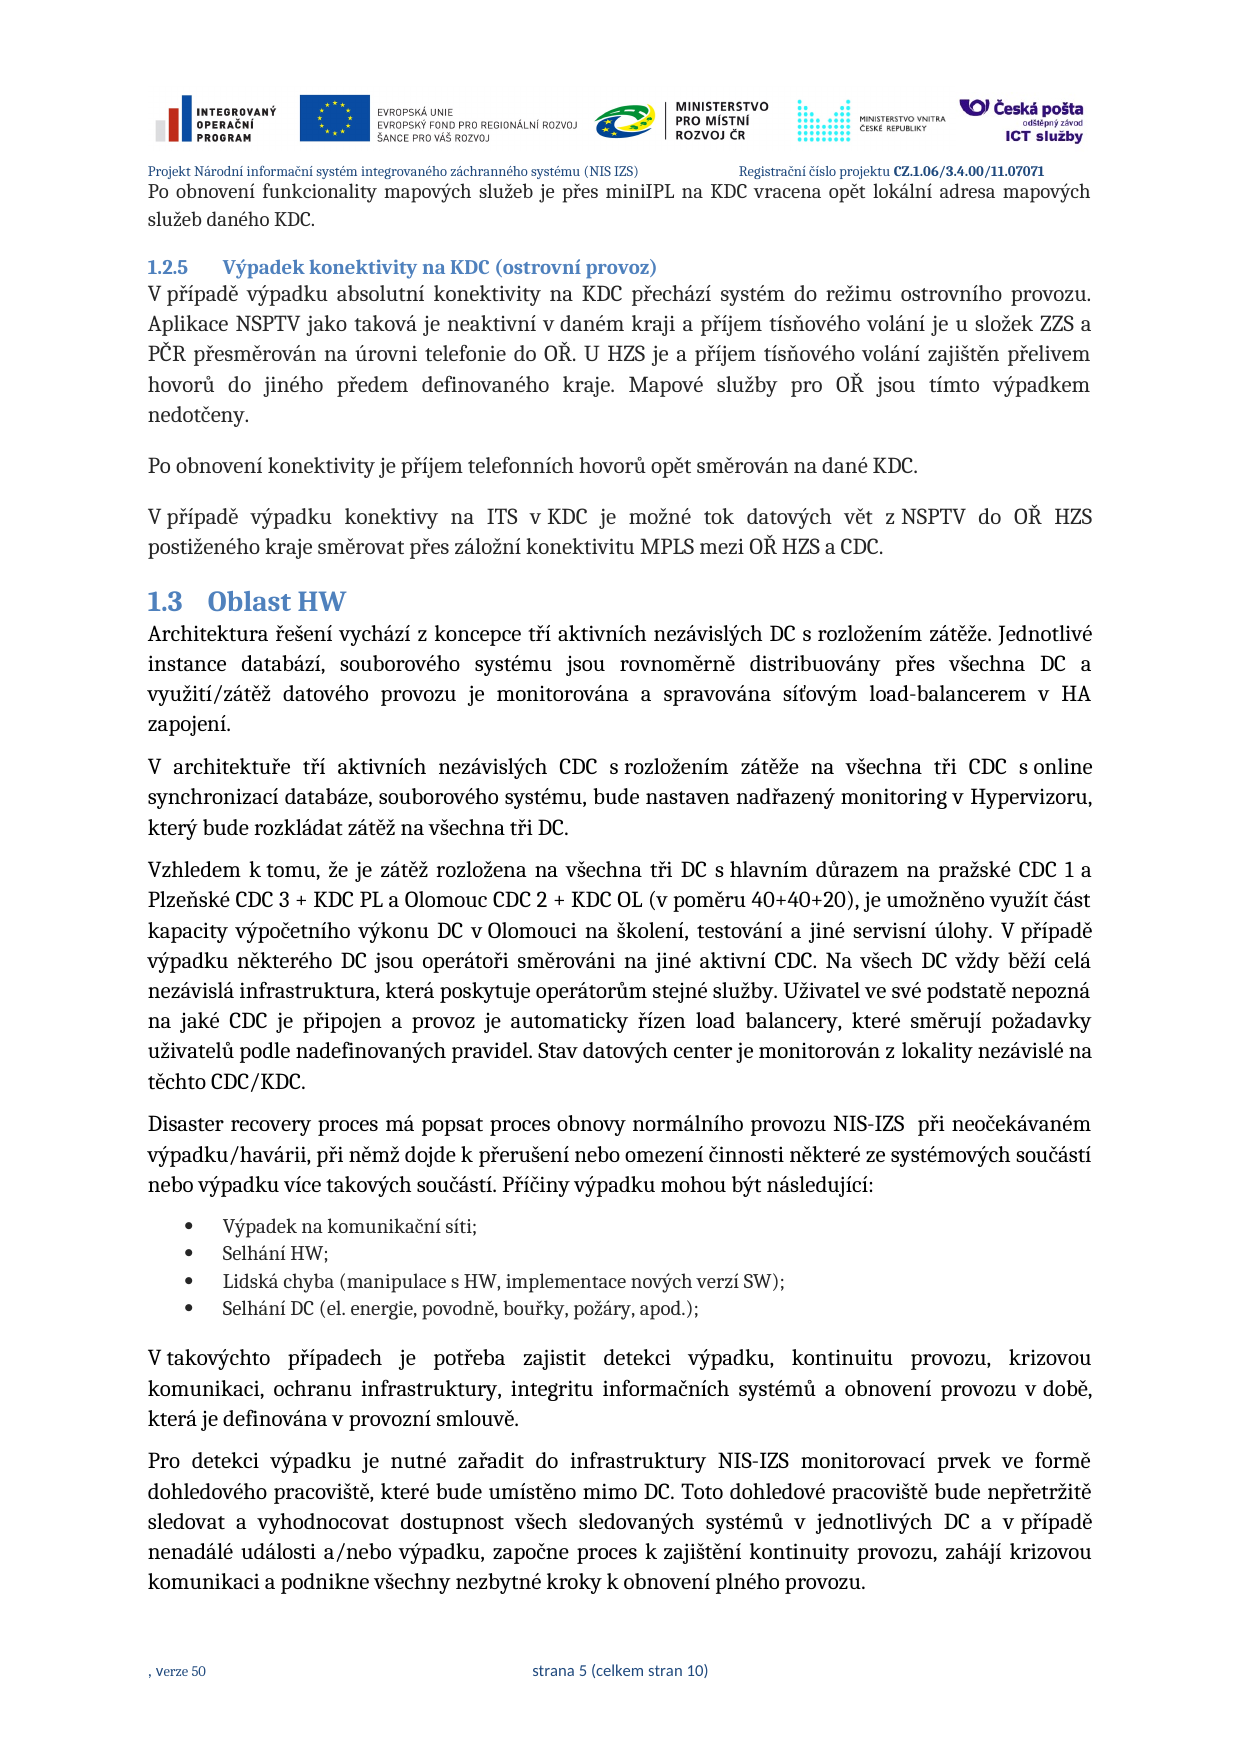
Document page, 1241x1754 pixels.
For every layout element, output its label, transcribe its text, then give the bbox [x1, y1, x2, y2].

list Selhání DC (el. energie, povodně, bouřky, požáry, apod.); [185, 1297, 1092, 1321]
text V takovýchto případech je potřeba zajistit detekci výpadku, kontinuitu provozu, krizovou komunikaci, ochranu infrastruktury, integritu informačních systémů a obnovení provozu v době, která je definována v provozní smlouvě. [148, 1345, 1092, 1432]
text Pro detekci výpadku je nutné zařadit do infrastruktury NIS-IZS monitorovací prvek ve formě dohledového pracoviště, které bude umístěno mimo DC. Toto dohledové pracoviště bude nepřetržitě sledovat a vyhodnocovat dostupnost všech sledovaných systémů v jednotlivých DC a v případě nenadálé události a/nebo výpadku, započne proces k zajištění kontinuity provozu, zahájí krizovou komunikaci a podnikne všechny nezbytné kroky k obnovení plného provozu. [148, 1448, 1092, 1595]
text Vzhledem k tomu, že je zátěž rozložena na všechna tři DC s hlavním důrazem na pražské CDC 1 a Plzeňské CDC 3 + KDC PL a Olomouc CDC 2 + KDC OL (v poměru 40+40+20), je umožněno využít část kapacity výpočetního výkonu DC v Olomouci na školení, testování a jiné servisní úlohy. V případě výpadku některého DC jsou operátoři směrováni na jiné aktivní CDC. Na všech DC vždy běží celá nezávislá infrastruktura, která poskytuje operátorům stejné služby. Uživatel ve své podstatě nepozná na jaké CDC je připojen a provoz je automaticky řízen load balancery, které směrují požadavky uživatelů podle nadefinovaných pravidel. Stav datových center je monitorován z lokality nezávislé na těchto CDC/KDC. [148, 857, 1092, 1095]
text Architektura řešení vychází z koncepce tří aktivních nezávislých DC s rozložením zátěže. Jednotlivé instance databází, souborového systému jsou rovnoměrně distribuovány přes všechna DC a využití/zátěž datového provozu je monitorována a spravována síťovým load-balancerem v HA zapojení. [148, 621, 1092, 737]
text Disaster recovery proces má popsat proces obnovy normálního provozu NIS-IZS při neočekávaném výpadku/havárii, při němž dojde k přerušení nebo omezení činnosti některé ze systémových součástí nebo výpadku více takových součástí. Příčiny výpadku mohou být následující: [148, 1111, 1092, 1198]
subtitle Oblast HW [148, 585, 1092, 618]
text V případě výpadku absolutní konektivity na KDC přechází systém do režimu ostrovního provozu. Aplikace NSPTV jako taková je neaktivní v daném kraji a příjem tísňového volání je u složek ZZS a PČR přesměrován na úrovni telefonie do OŘ. U HZS je a příjem tísňového volání zajištěn přelivem hovorů do jiného předem definovaného kraje. Mapové služby pro OŘ jsou tímto výpadkem nedotčeny. [148, 281, 1092, 428]
picture [147, 86, 1091, 152]
list Výpadek na komunikační síti; [185, 1214, 1092, 1238]
subtitle Výpadek konektivity na KDC (ostrovní provoz) [148, 256, 1092, 279]
list Selhání HW; [185, 1242, 1092, 1266]
text V architektuře tří aktivních nezávislých CDC s rozložením zátěže na všechna tři CDC s online synchronizací databáze, souborového systému, bude nastaven nadřazený monitoring v Hypervizoru, který bude rozkládat zátěž na všechna tři DC. [148, 754, 1092, 841]
list Lidská chyba (manipulace s HW, implementace nových verzí SW); [185, 1269, 1092, 1293]
list Po obnovení funkcionality mapových služeb je přes miniIPL na KDC vracena opět lokální adresa mapových služeb daného KDC. [148, 180, 1092, 231]
text V případě výpadku konektivy na ITS v KDC je možné tok datových vět z NSPTV do OŘ HZS postiženého kraje směrovat přes záložní konektivitu MPLS mezi OŘ HZS a CDC. [148, 504, 1092, 560]
text Po obnovení konektivity je příjem telefonních hovorů opět směrován na dané KDC. [148, 453, 1092, 479]
